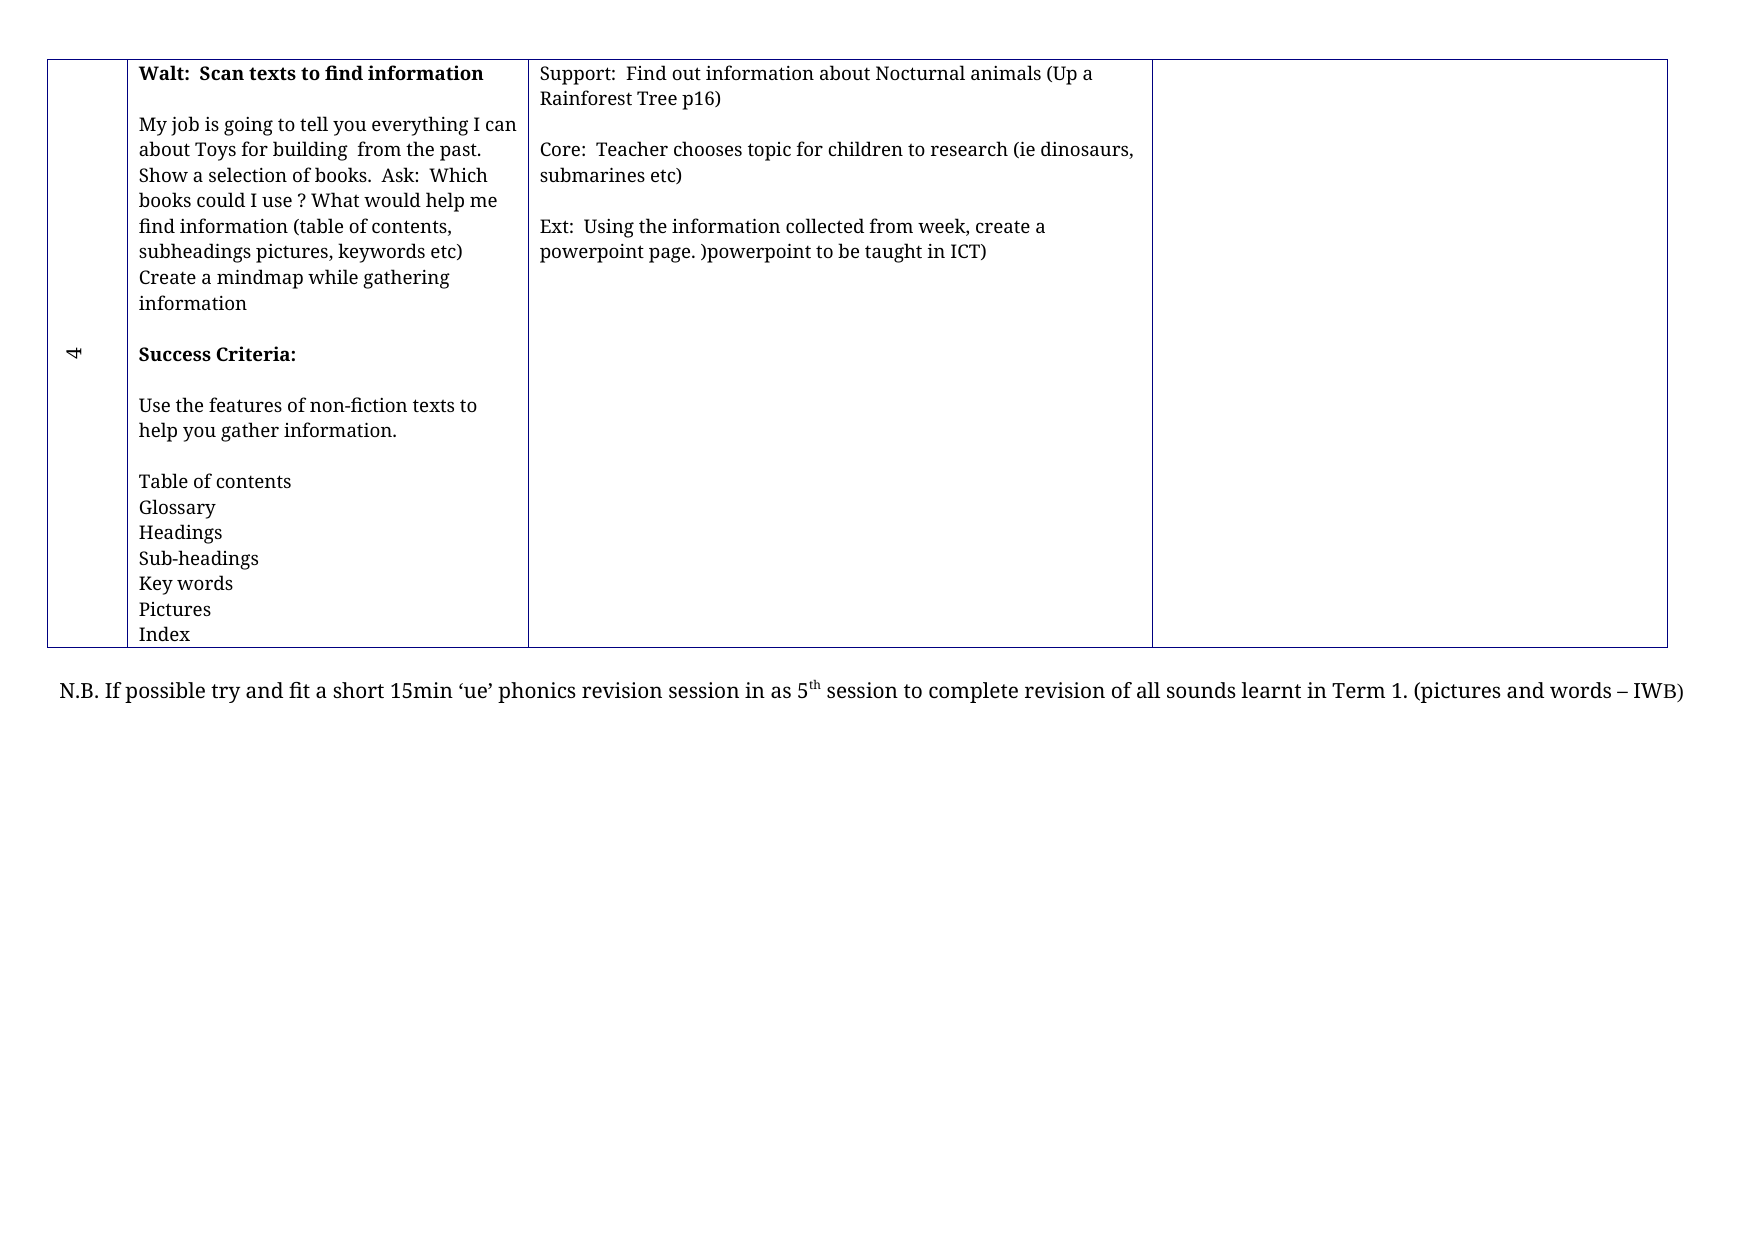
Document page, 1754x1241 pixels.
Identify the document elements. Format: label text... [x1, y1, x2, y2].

table_cell Walt: Scan texts to find information My job is going to tell you everything I can about Toys for building from the past. Show a selection of books. Ask: Which books could I use ? What would help me find information (table of contents, subheadings pictures, keywords etc) Create a mindmap while gathering information Success Criteria: Use the features of non-fiction texts to help you gather information. Table of contents Glossary Headings Sub-headings Key words Pictures Index [128, 60, 528, 647]
text N.B. If possible try and fit a short 15min ‘ue’ phonics revision session in as 5th session to complete revision of all sounds learnt in Term 1. (pictures and words – IWB) [59, 677, 1695, 705]
table_cell [1153, 60, 1667, 647]
table_cell Support: Find out information about Nocturnal animals (Up a Rainforest Tree p16) Core: Teacher chooses topic for children to research (ie dinosaurs, submarines etc) Ext: Using the information collected from week, create a powerpoint page. )powerpoint to be taught in ICT) [529, 60, 1152, 647]
table_cell 4 [48, 60, 127, 647]
